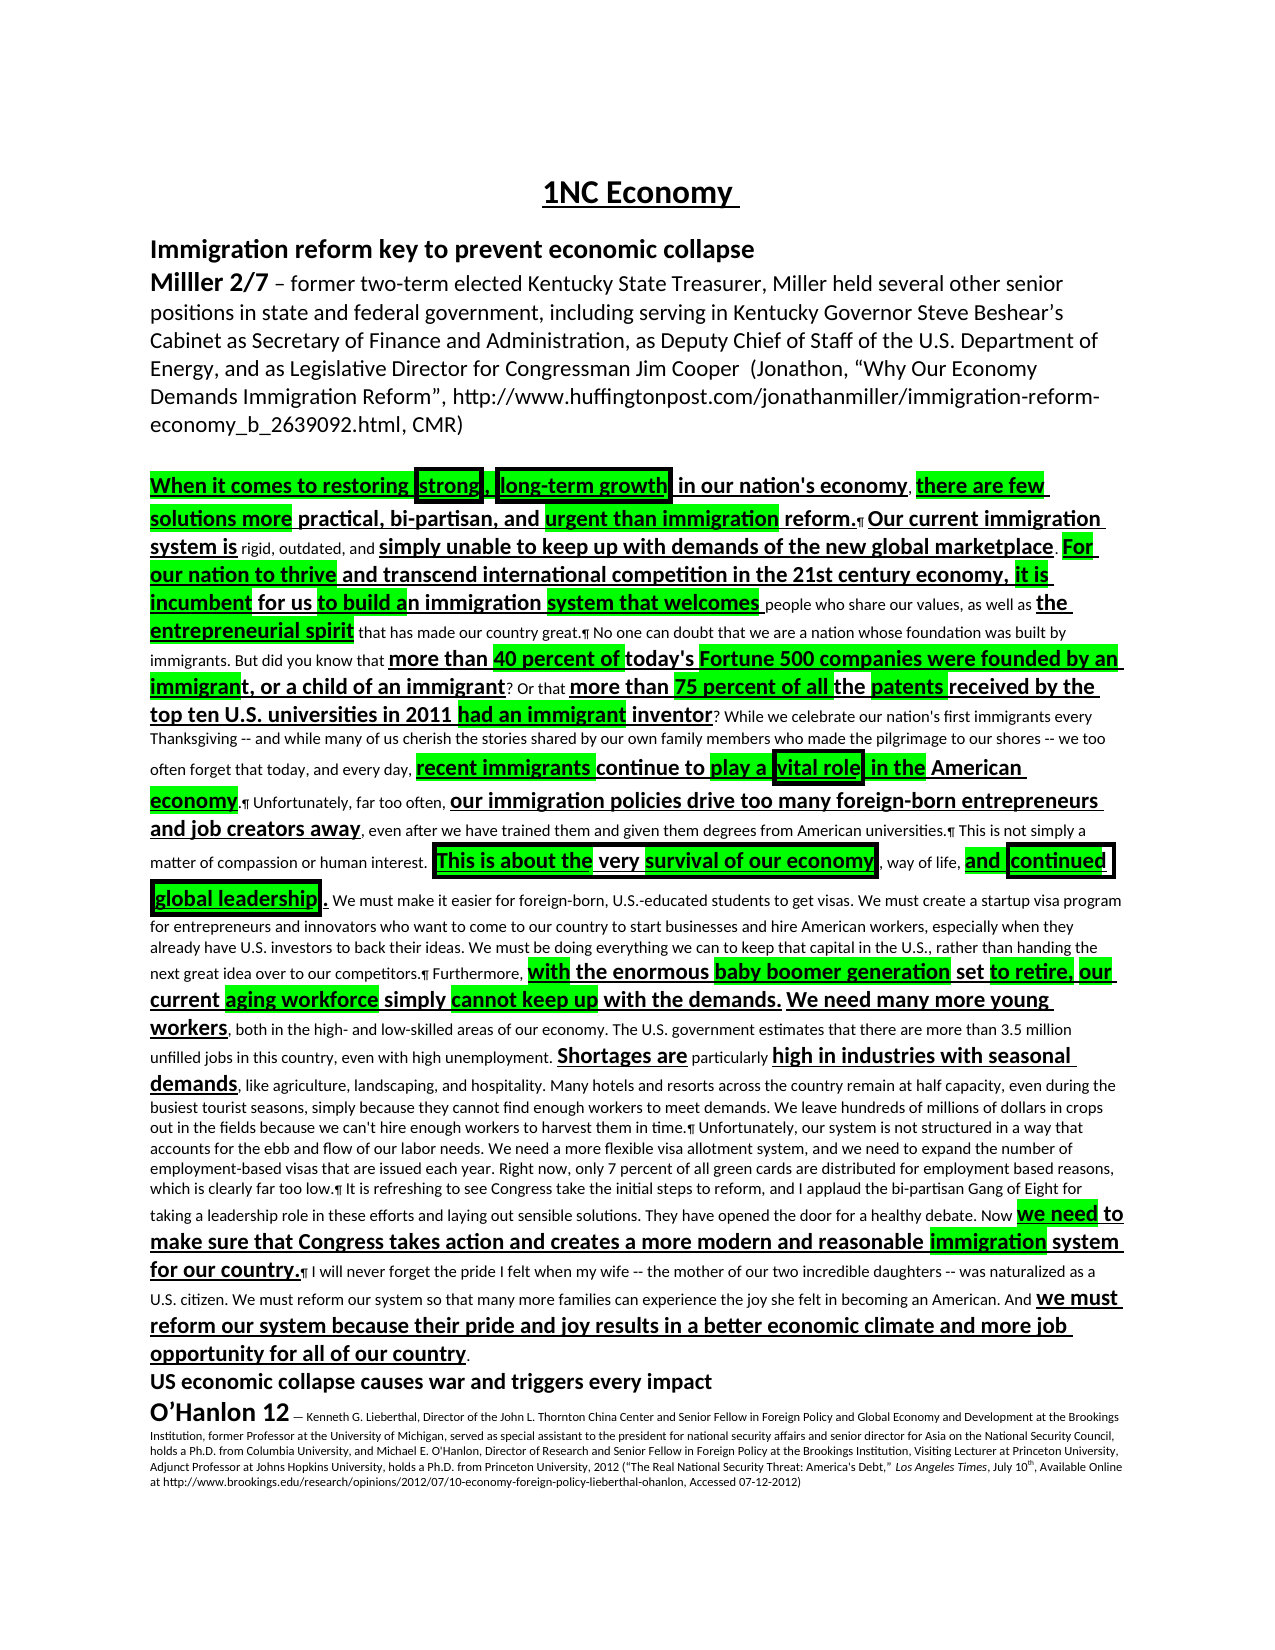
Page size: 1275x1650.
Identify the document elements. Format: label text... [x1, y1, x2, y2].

text US economic collapse causes war and triggers every impact [150, 1367, 1125, 1395]
text When it comes to restoring strong, long-term growth in our nation's economy, there are few solutions more practical, bi-partisan, and urgent than immigration reform.¶ Our current immigration system is rigid, outdated, and simply unable to keep up with demands of the new global marketplace. For our nation to thrive and transcend international competition in the 21st century economy, it is incumbent for us to build an immigration system that welcomes people who share our values, as well as the entrepreneurial spirit that has made our country great.¶ No one can doubt that we are a nation whose foundation was built by immigrants. But did you know that more than 40 percent of today's Fortune 500 companies were founded by an immigrant, or a child of an immigrant? Or that more than 75 percent of all the patents received by the top ten U.S. universities in 2011 had an immigrant inventor? While we celebrate our nation's first immigrants every Thanksgiving -- and while many of us cherish the stories shared by our own family members who made the pilgrimage to our shores -- we too often forget that today, and every day, recent immigrants continue to play a vital role in the American economy.¶ Unfortunately, far too often, our immigration policies drive too many foreign-born entrepreneurs and job creators away, even after we have trained them and given them degrees from American universities.¶ This is not simply a matter of compassion or human interest. This is about the very survival of our economy, way of life, and continued global leadership. We must make it easier for foreign-born, U.S.-educated students to get visas. We must create a startup visa program for entrepreneurs and innovators who want to come to our country to start businesses and hire American workers, especially when they already have U.S. investors to back their ideas. We must be doing everything we can to keep that capital in the U.S., rather than handing the next great idea over to our competitors.¶ Furthermore, with the enormous baby boomer generation set to retire, our current aging workforce simply cannot keep up with the demands. We need many more young workers, both in the high- and low-skilled areas of our economy. The U.S. government estimates that there are more than 3.5 million unfilled jobs in this country, even with high unemployment. Shortages are particularly high in industries with seasonal demands, like agriculture, landscaping, and hospitality. Many hotels and resorts across the country remain at half capacity, even during the busiest tourist seasons, simply because they cannot find enough workers to meet demands. We leave hundreds of millions of dollars in crops out in the fields because we can't hire enough workers to harvest them in time.¶ Unfortunately, our system is not structured in a way that accounts for the ebb and flow of our labor needs. We need a more flexible visa allotment system, and we need to expand the number of employment-based visas that are issued each year. Right now, only 7 percent of all green cards are distributed for employment based reasons, which is clearly far too low.¶ It is refreshing to see Congress take the initial steps to reform, and I applaud the bi-partisan Gang of Eight for taking a leadership role in these efforts and laying out sensible solutions. They have opened the door for a healthy debate. Now we need to make sure that Congress takes action and creates a more modern and reasonable immigration system for our country.¶ I will never forget the pride I felt when my wife -- the mother of our two incredible daughters -- was naturalized as a U.S. citizen. We must reform our system so that many more families can experience the joy she felt in becoming an American. And we must reform our system because their pride and joy results in a better economic climate and more job opportunity for all of our country. [150, 467, 1125, 1367]
text Milller 2/7 – former two-term elected Kentucky State Treasurer, Miller held several other senior positions in state and federal government, including serving in Kentucky Governor Steve Beshear’s Cabinet as Secretary of Finance and Administration, as Deputy Chief of Staff of the U.S. Department of Energy, and as Legislative Director for Congressman Jim Cooper (Jonathon, “Why Our Economy Demands Immigration Reform”, http://www.huffingtonpost.com/jonathanmiller/immigration-reform-economy_b_2639092.html, CMR) [150, 265, 1125, 438]
text O’Hanlon 12 — Kenneth G. Lieberthal, Director of the John L. Thornton China Center and Senior Fellow in Foreign Policy and Global Economy and Development at the Brookings Institution, former Professor at the University of Michigan, served as special assistant to the president for national security affairs and senior director for Asia on the National Security Council, holds a Ph.D. from Columbia University, and Michael E. O'Hanlon, Director of Research and Senior Fellow in Foreign Policy at the Brookings Institution, Visiting Lecturer at Princeton University, Adjunct Professor at Johns Hopkins University, holds a Ph.D. from Princeton University, 2012 (“The Real National Security Threat: America's Debt,” Los Angeles Times, July 10th, Available Online at http://www.brookings.edu/research/opinions/2012/07/10-economy-foreign-policy-lieberthal-ohanlon, Accessed 07-12-2012) [150, 1395, 1125, 1489]
subtitle 1NC Economy [150, 171, 1125, 212]
subtitle Immigration reform key to prevent economic collapse [150, 232, 1125, 265]
